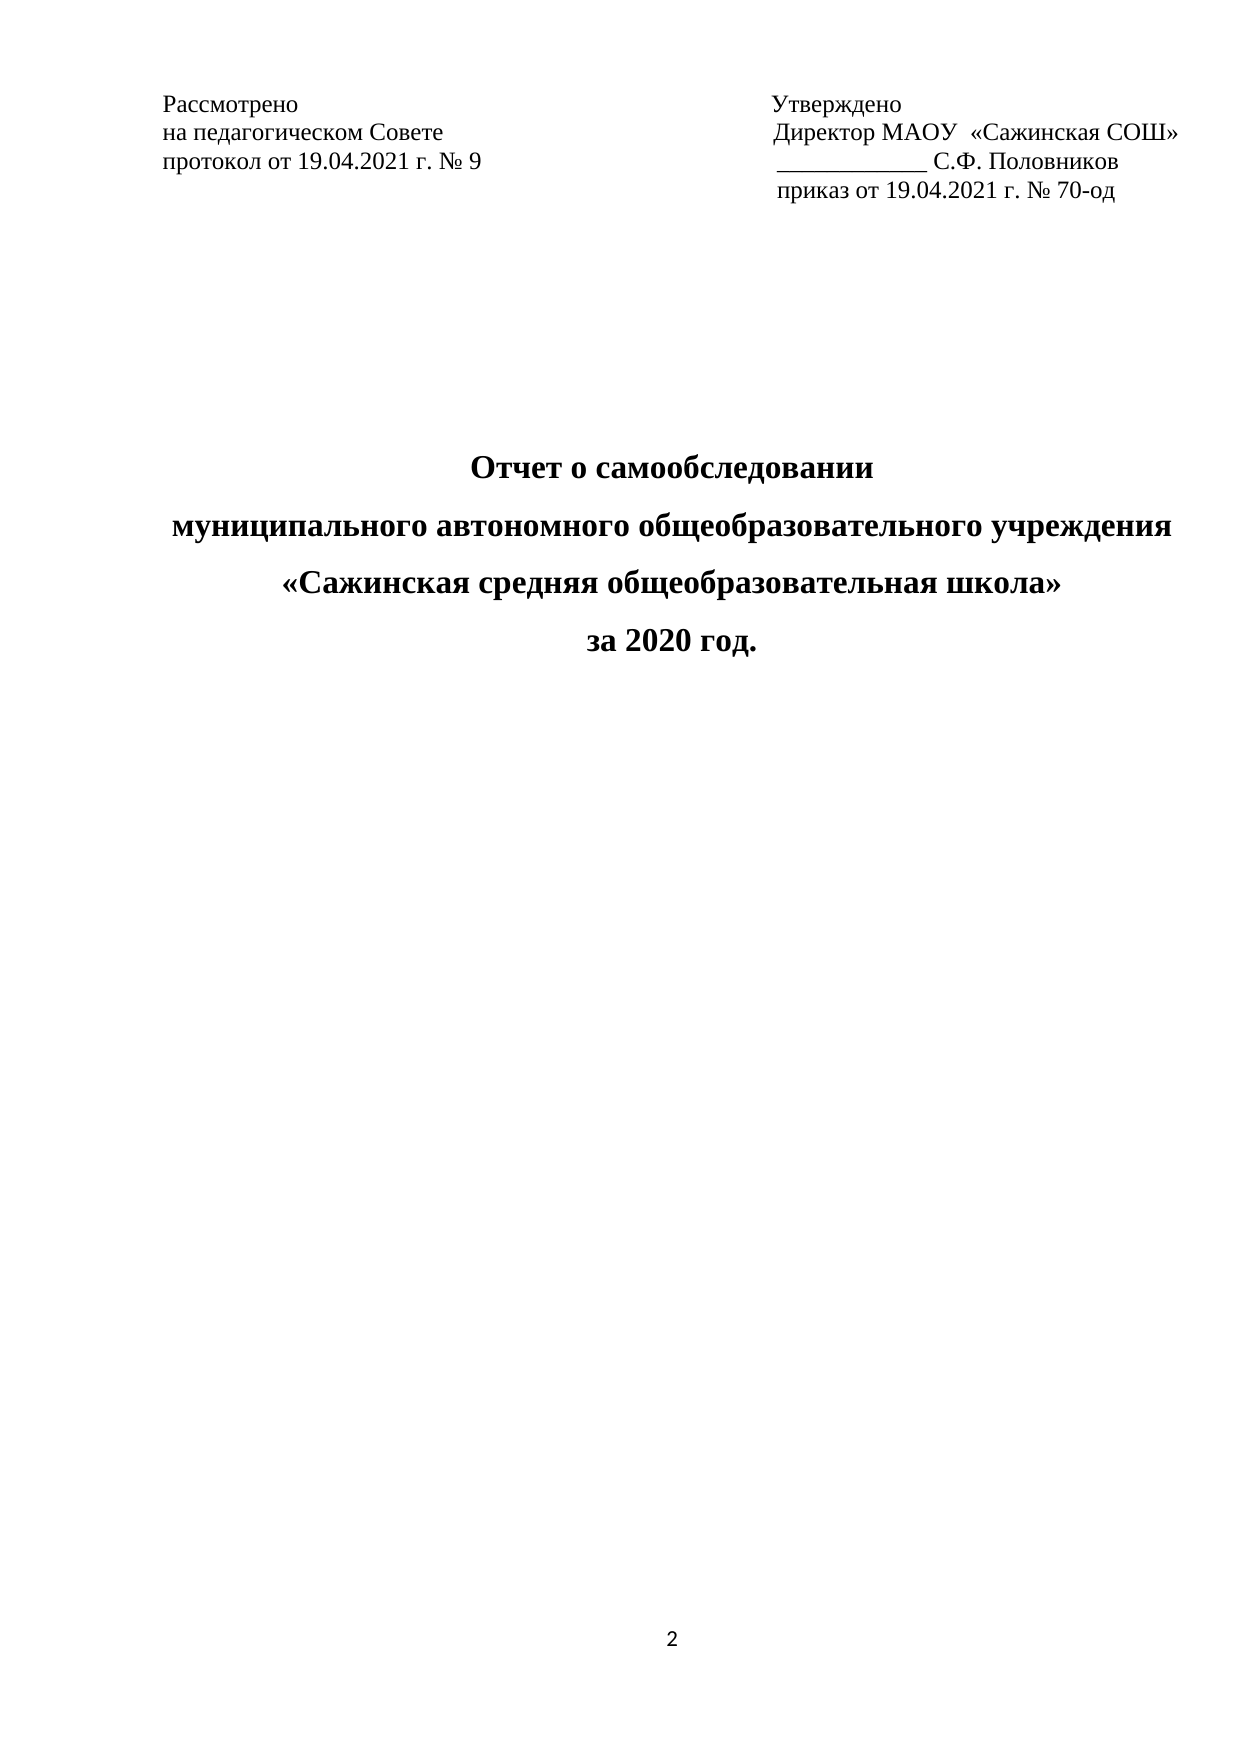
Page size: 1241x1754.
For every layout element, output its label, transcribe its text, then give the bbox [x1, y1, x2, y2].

text «Сажинская средняя общеобразовательная школа» [162, 562, 1181, 601]
text за 2020 год. [162, 620, 1181, 658]
table_header Утверждено Директор МАОУ «Сажинская СОШ» ____________ С.Ф. Половников приказ от 19.04.2021 г. № 70-од [672, 89, 1192, 232]
table_header Рассмотрено на педагогическом Совете протокол от 19.04.2021 г. № 9 [151, 89, 672, 232]
text Отчет о самообследовании [162, 447, 1181, 486]
text муниципального автономного общеобразовательного учреждения [162, 505, 1181, 543]
